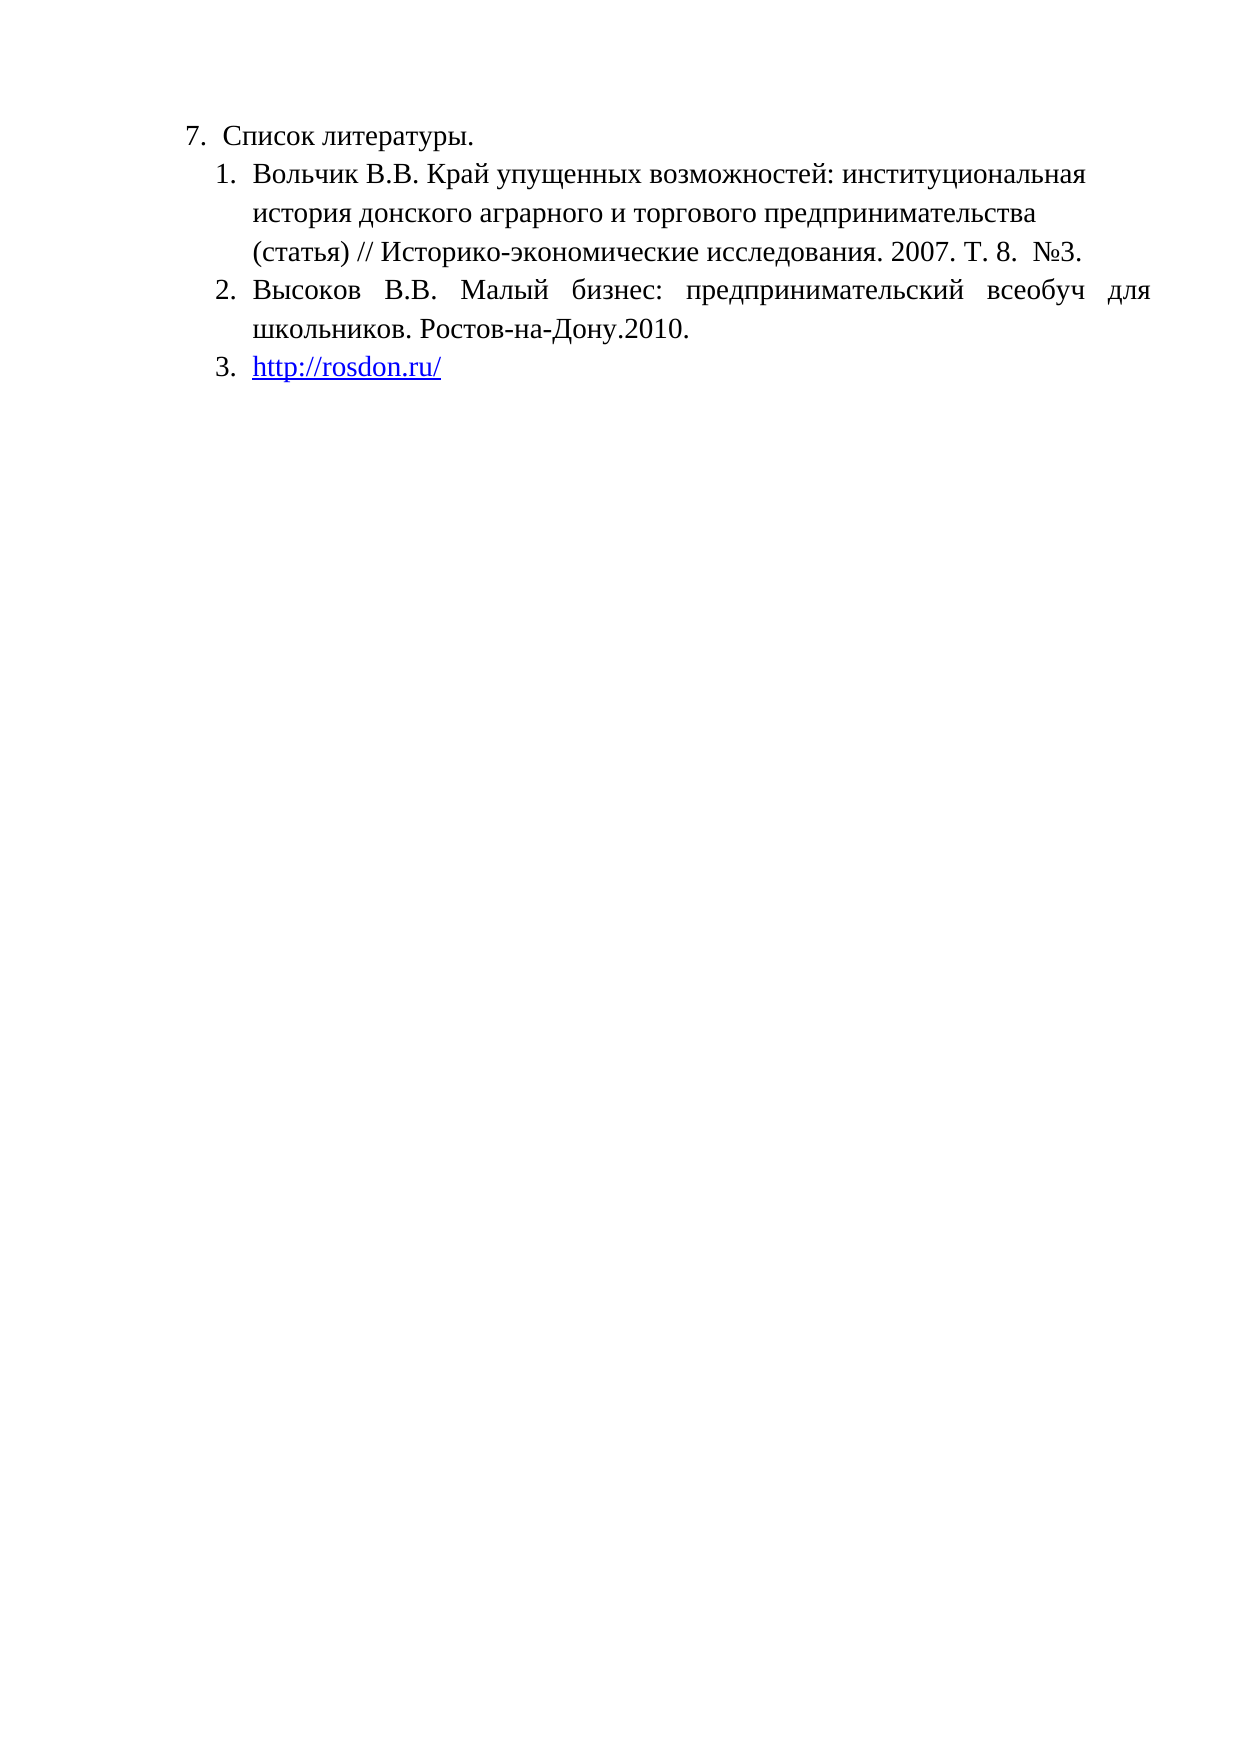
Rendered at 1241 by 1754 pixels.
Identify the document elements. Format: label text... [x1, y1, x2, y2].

list Высоков В.В. Малый бизнес: предпринимательский всеобуч для школьников. Ростов-на-Дону.2010. [215, 272, 1152, 344]
list Вольчик В.В. Край упущенных возможностей: институциональная история донского аграрного и торгового предпринимательства (статья) // Историко-экономические исследования. 2007. Т. 8. №3. [215, 157, 1152, 267]
list Список литературы. [185, 118, 1152, 152]
list http://rosdon.ru/ [215, 349, 1152, 383]
